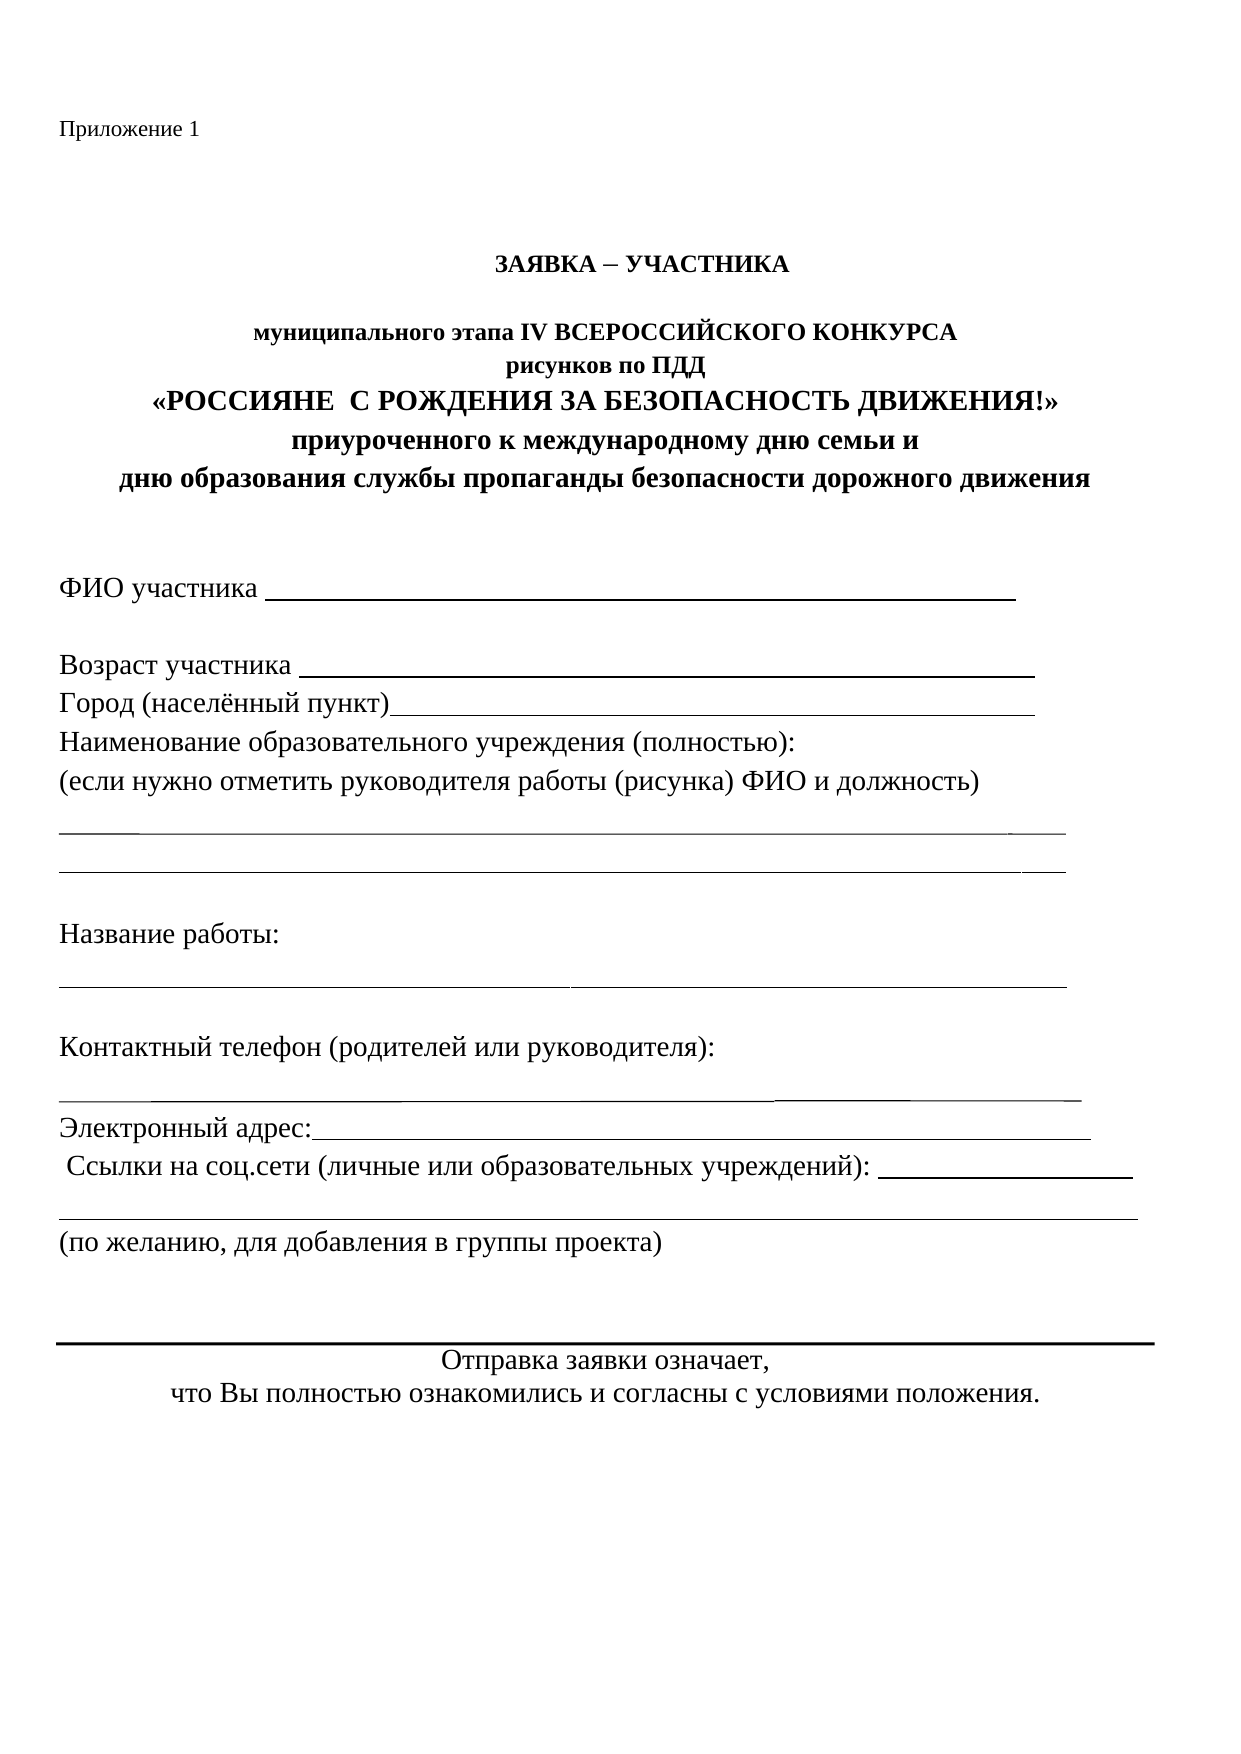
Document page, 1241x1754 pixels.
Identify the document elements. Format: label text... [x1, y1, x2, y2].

text муниципального этапа IV ВСЕРОССИЙСКОГО КОНКУРСА [149, 317, 1061, 346]
text ФИО участника [59, 570, 1167, 603]
text Отправка заявки означает, [149, 1346, 1061, 1376]
text рисунков по ПДД [150, 350, 1061, 379]
text Контактный телефон (родителей или руководителя): [59, 1029, 1167, 1063]
text Приложение 1 [59, 115, 1167, 142]
text ЗАЯВКА – УЧАСТНИКА [494, 245, 1167, 279]
text Название работы: [59, 916, 1167, 949]
text Электронный адрес: Ссылки на соц.сети (личные или образовательных учреждений): [59, 1098, 1133, 1182]
text дню образования службы пропаганды безопасности дорожного движения [119, 460, 1167, 494]
text что Вы полностью ознакомились и согласны с условиями положения. [150, 1376, 1061, 1409]
text (если нужно отметить руководителя работы (рисунка) ФИО и должность) [59, 763, 1167, 796]
text Возраст участника Город (населённый пункт) Наименование образовательного учреждения (полностью): [59, 647, 1038, 758]
text (по желанию, для добавления в группы проекта) [59, 1217, 1167, 1257]
text «РОССИЯНЕ С РОЖДЕНИЯ ЗА БЕЗОПАСНОСТЬ ДВИЖЕНИЯ!» [150, 383, 1061, 417]
text приуроченного к международному дню семьи и [149, 422, 1061, 455]
